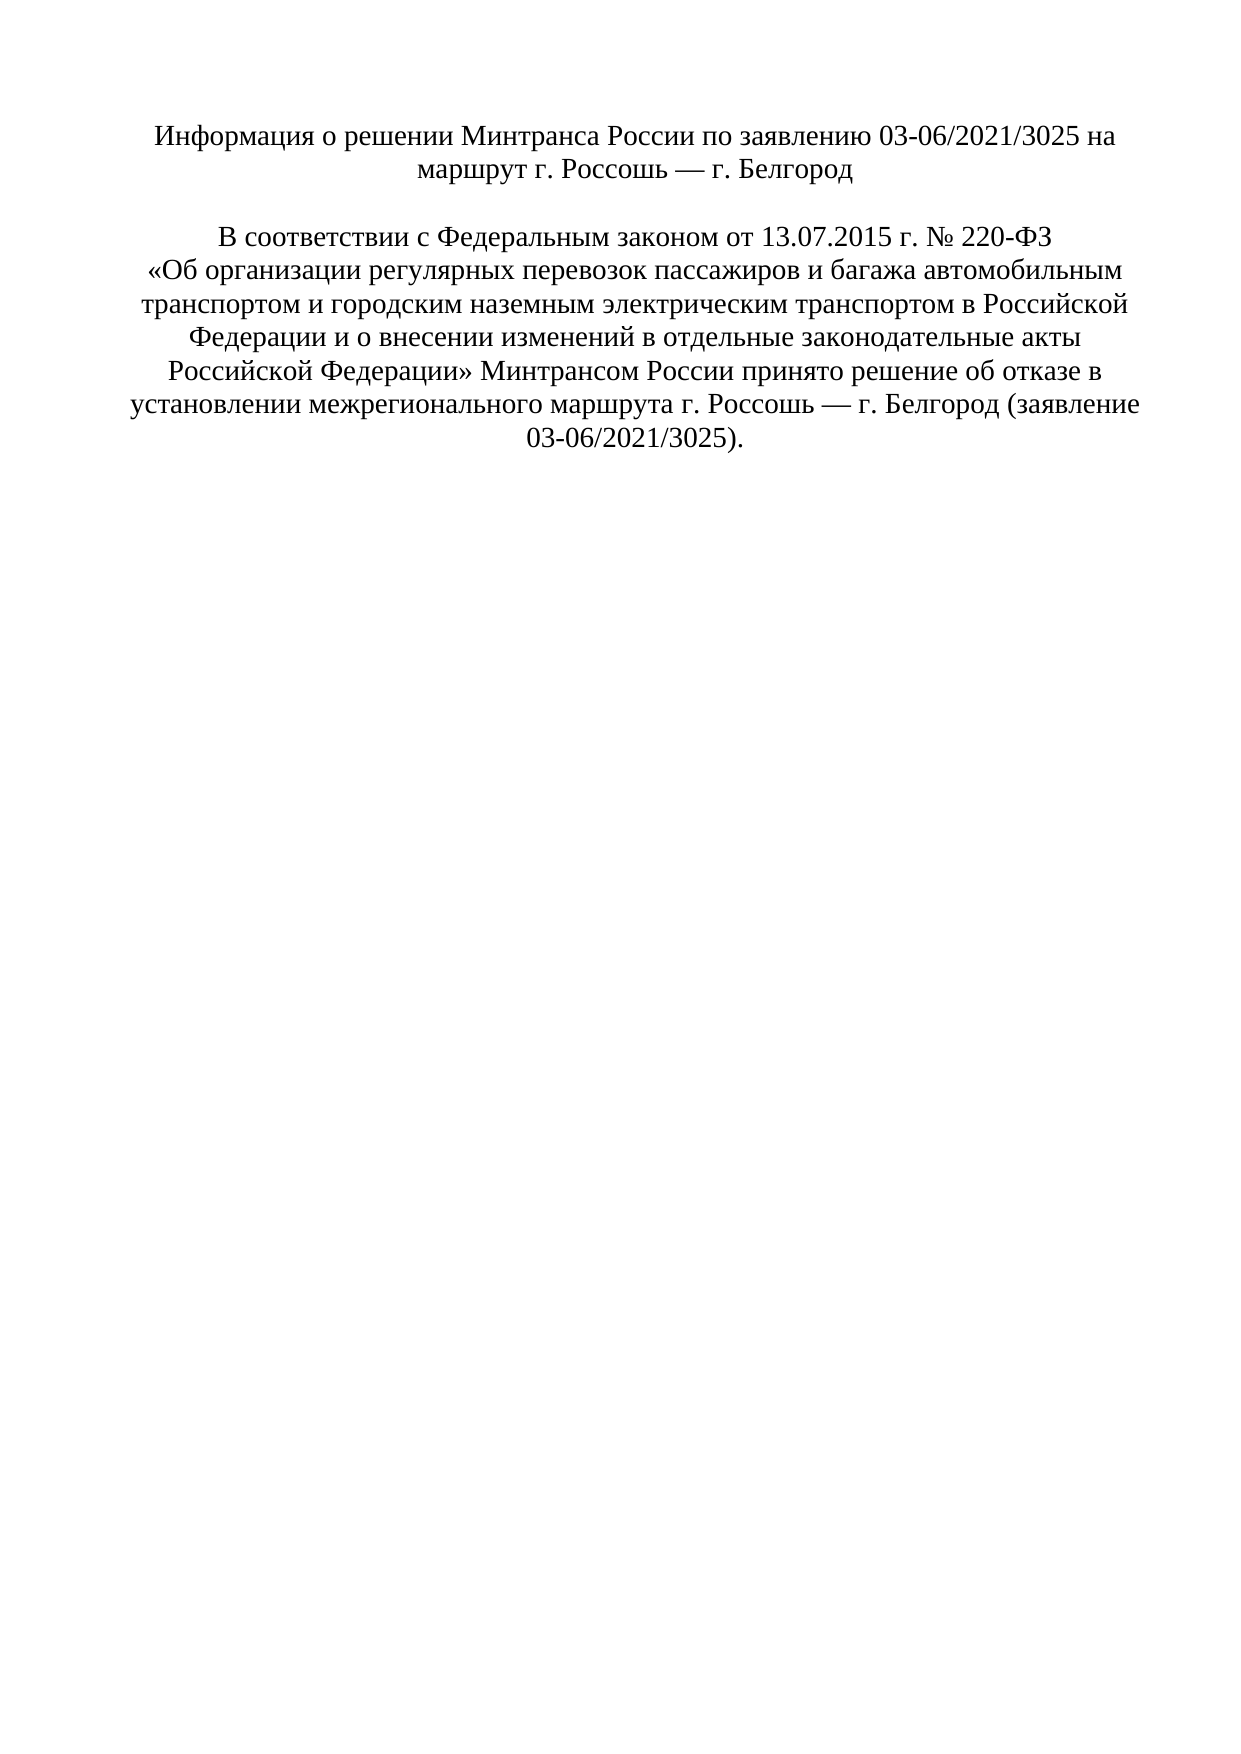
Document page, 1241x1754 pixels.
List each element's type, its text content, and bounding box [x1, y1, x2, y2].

text Информация о решении Минтранса России по заявлению 03-06/2021/3025 на маршрут г. Россошь — г. Белгород [118, 118, 1152, 185]
text В соответствии с Федеральным законом от 13.07.2015 г. № 220-ФЗ «Об организации регулярных перевозок пассажиров и багажа автомобильным транспортом и городским наземным электрическим транспортом в Российской Федерации и о внесении изменений в отдельные законодательные акты Российской Федерации» Минтрансом России принято решение об отказе в установлении межрегионального маршрута г. Россошь — г. Белгород (заявление 03-06/2021/3025). [118, 219, 1152, 453]
